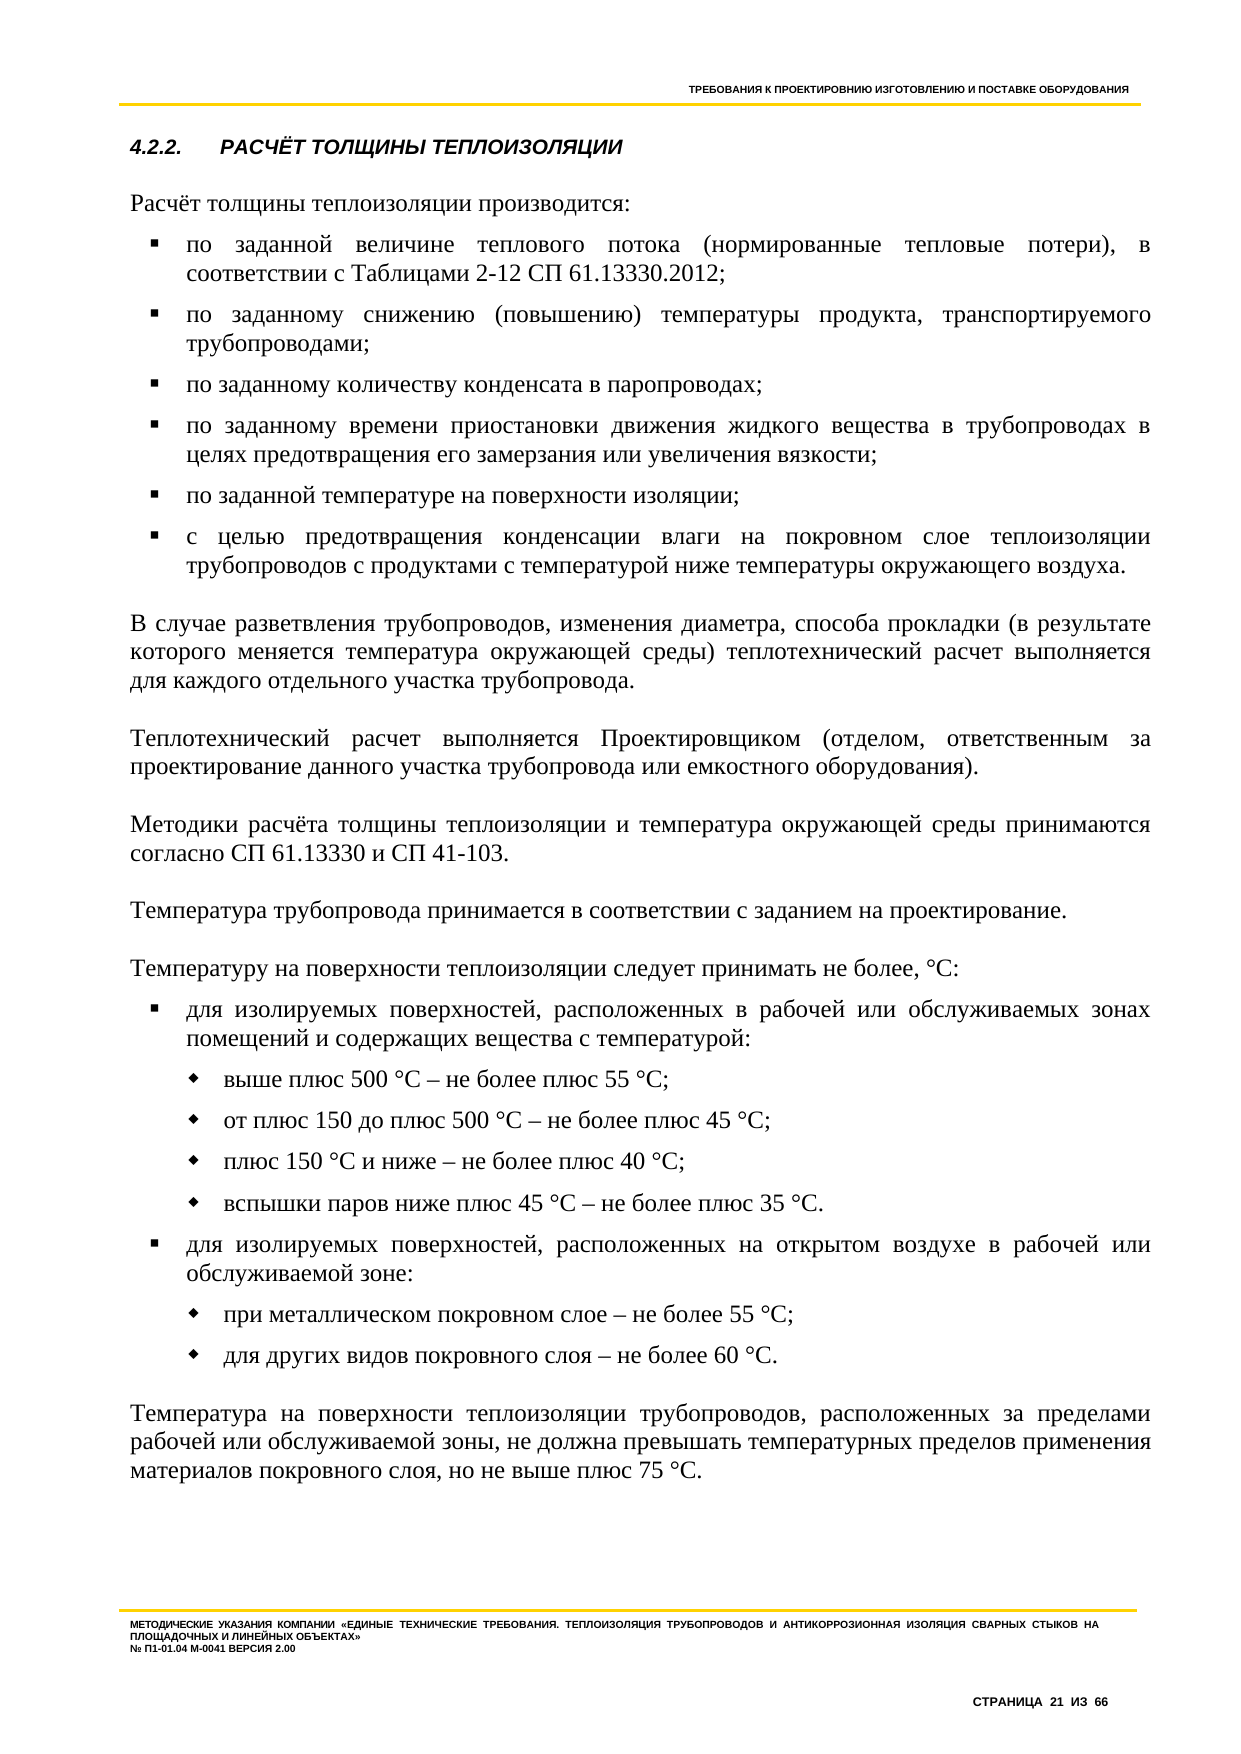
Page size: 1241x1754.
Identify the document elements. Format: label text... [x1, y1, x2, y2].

list вспышки паров ниже плюс 45 °С – не более плюс 35 °С. [186, 1188, 1152, 1216]
list для изолируемых поверхностей, расположенных на открытом воздухе в рабочей или обслуживаемой зоне: [149, 1229, 1152, 1286]
list по заданному количеству конденсата в паропроводах; [149, 369, 1152, 398]
list по заданному снижению (повышению) температуры продукта, транспортируемого трубопроводами; [149, 299, 1152, 356]
list при металлическом покровном слое – не более 55 °С; [186, 1299, 1152, 1328]
list Расчёт толщины теплоизоляции производится: [130, 188, 1152, 216]
list Теплотехнический расчет выполняется Проектировщиком (отделом, ответственным за проектирование данного участка трубопровода или емкостного оборудования). [130, 723, 1152, 780]
list от плюс 150 до плюс 500 °С – не более плюс 45 °С; [186, 1105, 1152, 1134]
list Температуру на поверхности теплоизоляции следует принимать не более, °С: [130, 953, 1152, 981]
list Методики расчёта толщины теплоизоляции и температура окружающей среды принимаются согласно СП 61.13330 и СП 41-103. [130, 809, 1152, 866]
list РАСЧЁТ ТОЛЩИНЫ ТЕПЛОИЗОЛЯЦИИ [130, 135, 1152, 159]
list по заданной величине теплового потока (нормированные тепловые потери), в соответствии с Таблицами 2-12 СП 61.13330.2012; [149, 229, 1152, 286]
list по заданному времени приостановки движения жидкого вещества в трубопроводах в целях предотвращения его замерзания или увеличения вязкости; [149, 410, 1152, 468]
list В случае разветвления трубопроводов, изменения диаметра, способа прокладки (в результате которого меняется температура окружающей среды) теплотехнический расчет выполняется для каждого отдельного участка трубопровода. [130, 608, 1152, 694]
list выше плюс 500 °С – не более плюс 55 °С; [186, 1064, 1152, 1093]
list Температура трубопровода принимается в соответствии с заданием на проектирование. [130, 895, 1152, 924]
list Температура на поверхности теплоизоляции трубопроводов, расположенных за пределами рабочей или обслуживаемой зоны, не должна превышать температурных пределов применения материалов покровного слоя, но не выше плюс 75 °С. [130, 1398, 1152, 1484]
list по заданной температуре на поверхности изоляции; [149, 480, 1152, 509]
list плюс 150 °С и ниже – не более плюс 40 °С; [186, 1146, 1152, 1175]
list для других видов покровного слоя – не более 60 °С. [186, 1340, 1152, 1369]
list с целью предотвращения конденсации влаги на покровном слое теплоизоляции трубопроводов с продуктами с температурой ниже температуры окружающего воздуха. [149, 521, 1152, 579]
list для изолируемых поверхностей, расположенных в рабочей или обслуживаемых зонах помещений и содержащих вещества с температурой: [149, 994, 1152, 1051]
